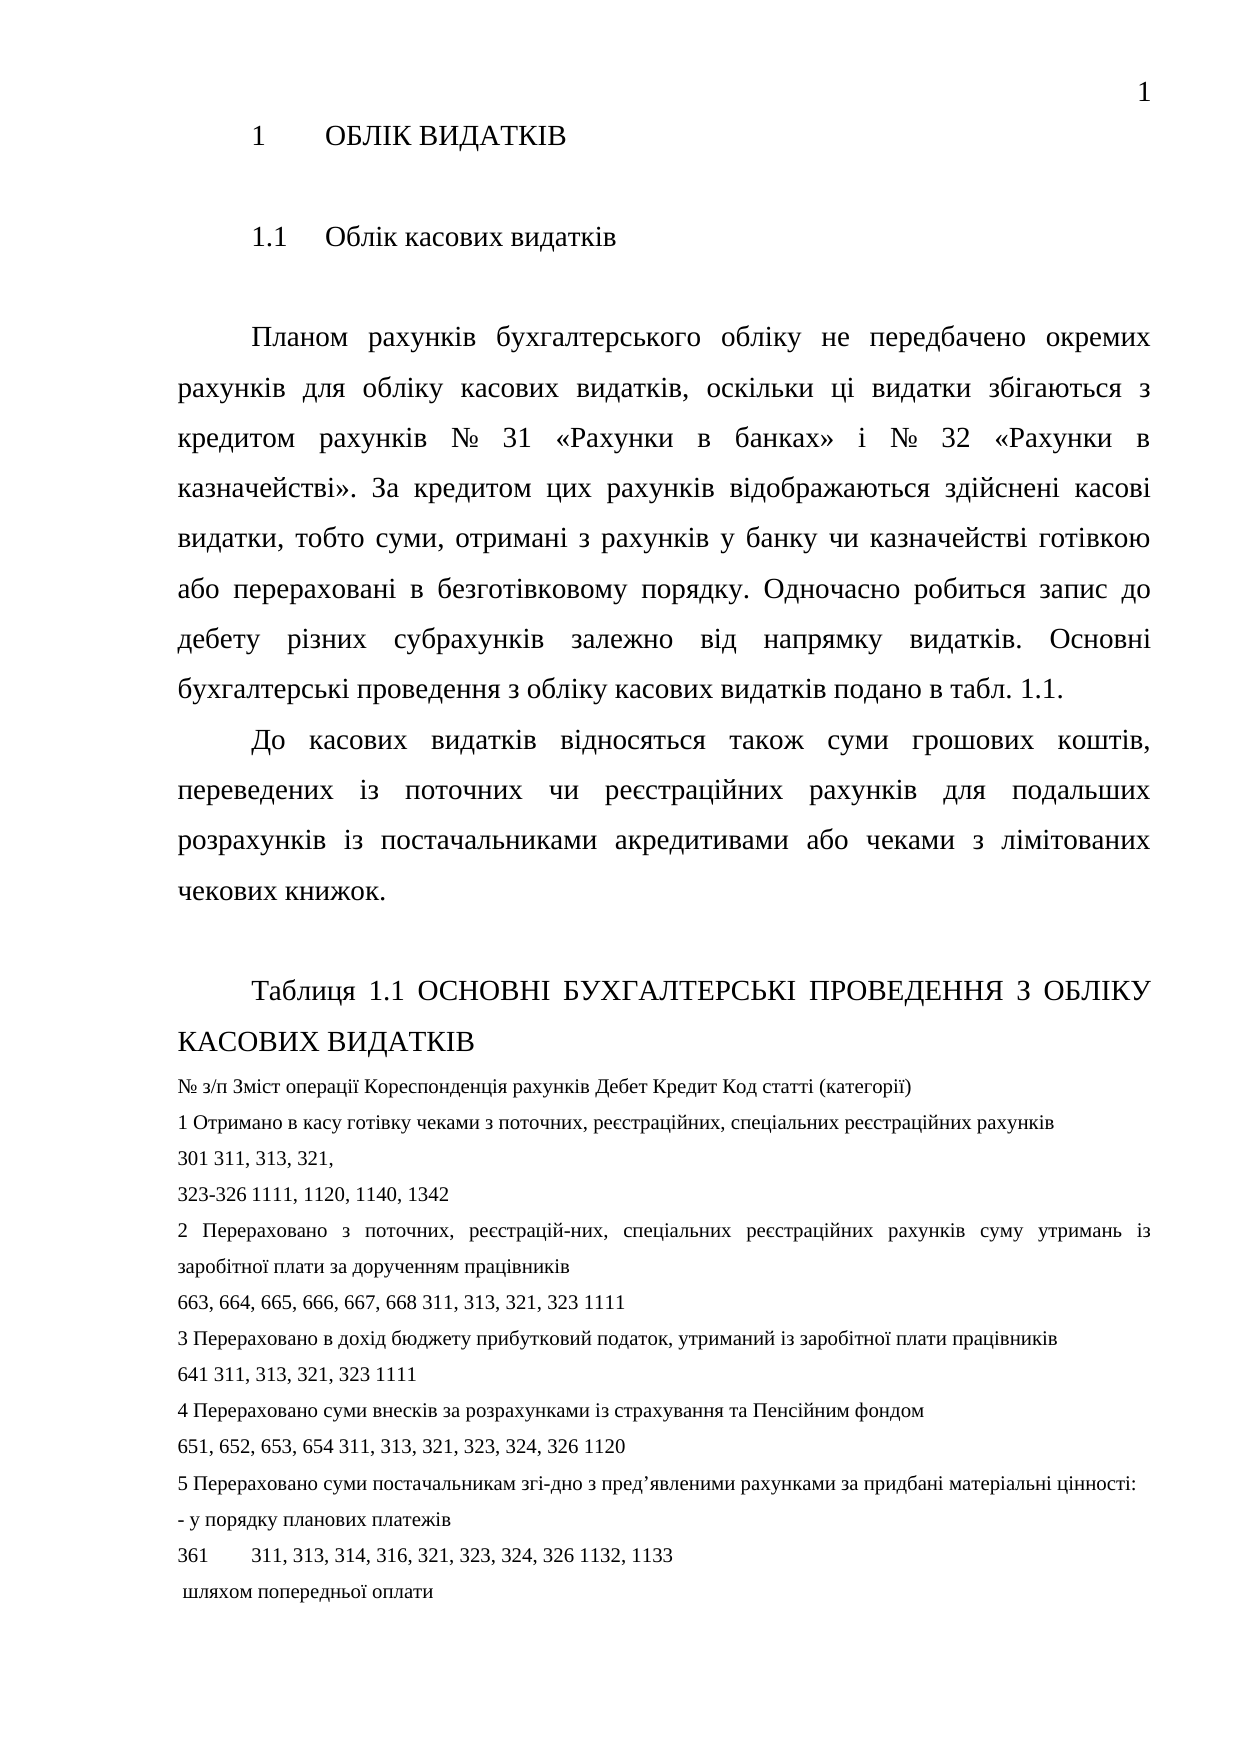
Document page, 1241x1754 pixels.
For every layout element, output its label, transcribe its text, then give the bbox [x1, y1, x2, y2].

text 2 Перераховано з поточних, реєстрацій-них, спеціальних реєстраційних рахунків суму утримань із заробітної плати за дорученням працівників [177, 1218, 1152, 1278]
text Таблиця 1.1 ОСНОВНІ БУХГАЛТЕРСЬКІ ПРОВЕДЕННЯ З ОБЛІКУ КАСОВИХ ВИДАТКІВ [177, 973, 1152, 1057]
text 5 Перераховано суми постачальникам згі-дно з пред’явленими рахунками за придбані матеріальні цінності: [177, 1471, 1152, 1494]
text 1 Отримано в касу готівку чеками з поточних, реєстраційних, спеціальних реєстраційних рахунків [177, 1110, 1152, 1134]
text 663, 664, 665, 666, 667, 668 311, 313, 321, 323 1111 [177, 1290, 1152, 1314]
text 301 311, 313, 321, [177, 1146, 1152, 1170]
text 1.1 Облік касових видатків [177, 219, 1152, 252]
text 3 Перераховано в дохід бюджету прибутковий податок, утриманий із заробітної плати працівників [177, 1326, 1152, 1350]
text 323-326 1111, 1120, 1140, 1342 [177, 1182, 1152, 1206]
text Планом рахунків бухгалтерського обліку не передбачено окремих рахунків для обліку касових видатків, оскільки ці видатки збігаються з кредитом рахунків № 31 «Рахунки в банках» і № 32 «Рахунки в казначействі». За кредитом цих рахунків відображаються здійснені касові видатки, тобто суми, отримані з рахунків у банку чи казначействі готівкою або перераховані в безготівковому порядку. Одночасно робиться запис до дебету різних субрахунків залежно від напрямку видатків. Основні бухгалтерські проведення з обліку касових видатків подано в табл. 1.1. [177, 319, 1152, 705]
text № з/п Зміст операції Кореспонденція рахунків Дебет Кредит Код статті (категорії) [177, 1074, 1152, 1098]
text 1 ОБЛІК ВИДАТКІВ [177, 118, 1152, 152]
text 4 Перераховано суми внесків за розрахунками із страхування та Пенсійним фондом [177, 1398, 1152, 1422]
text шляхом попередньої оплати [177, 1579, 1152, 1603]
text 361 311, 313, 314, 316, 321, 323, 324, 326 1132, 1133 [177, 1543, 1152, 1567]
text До касових видатків відносяться також суми грошових коштів, переведених із поточних чи реєстраційних рахунків для подальших розрахунків із постачальниками акредитивами або чеками з лімітованих чекових книжок. [177, 722, 1152, 906]
text 651, 652, 653, 654 311, 313, 321, 323, 324, 326 1120 [177, 1434, 1152, 1458]
text - у порядку планових платежів [177, 1507, 1152, 1531]
text 641 311, 313, 321, 323 1111 [177, 1362, 1152, 1386]
